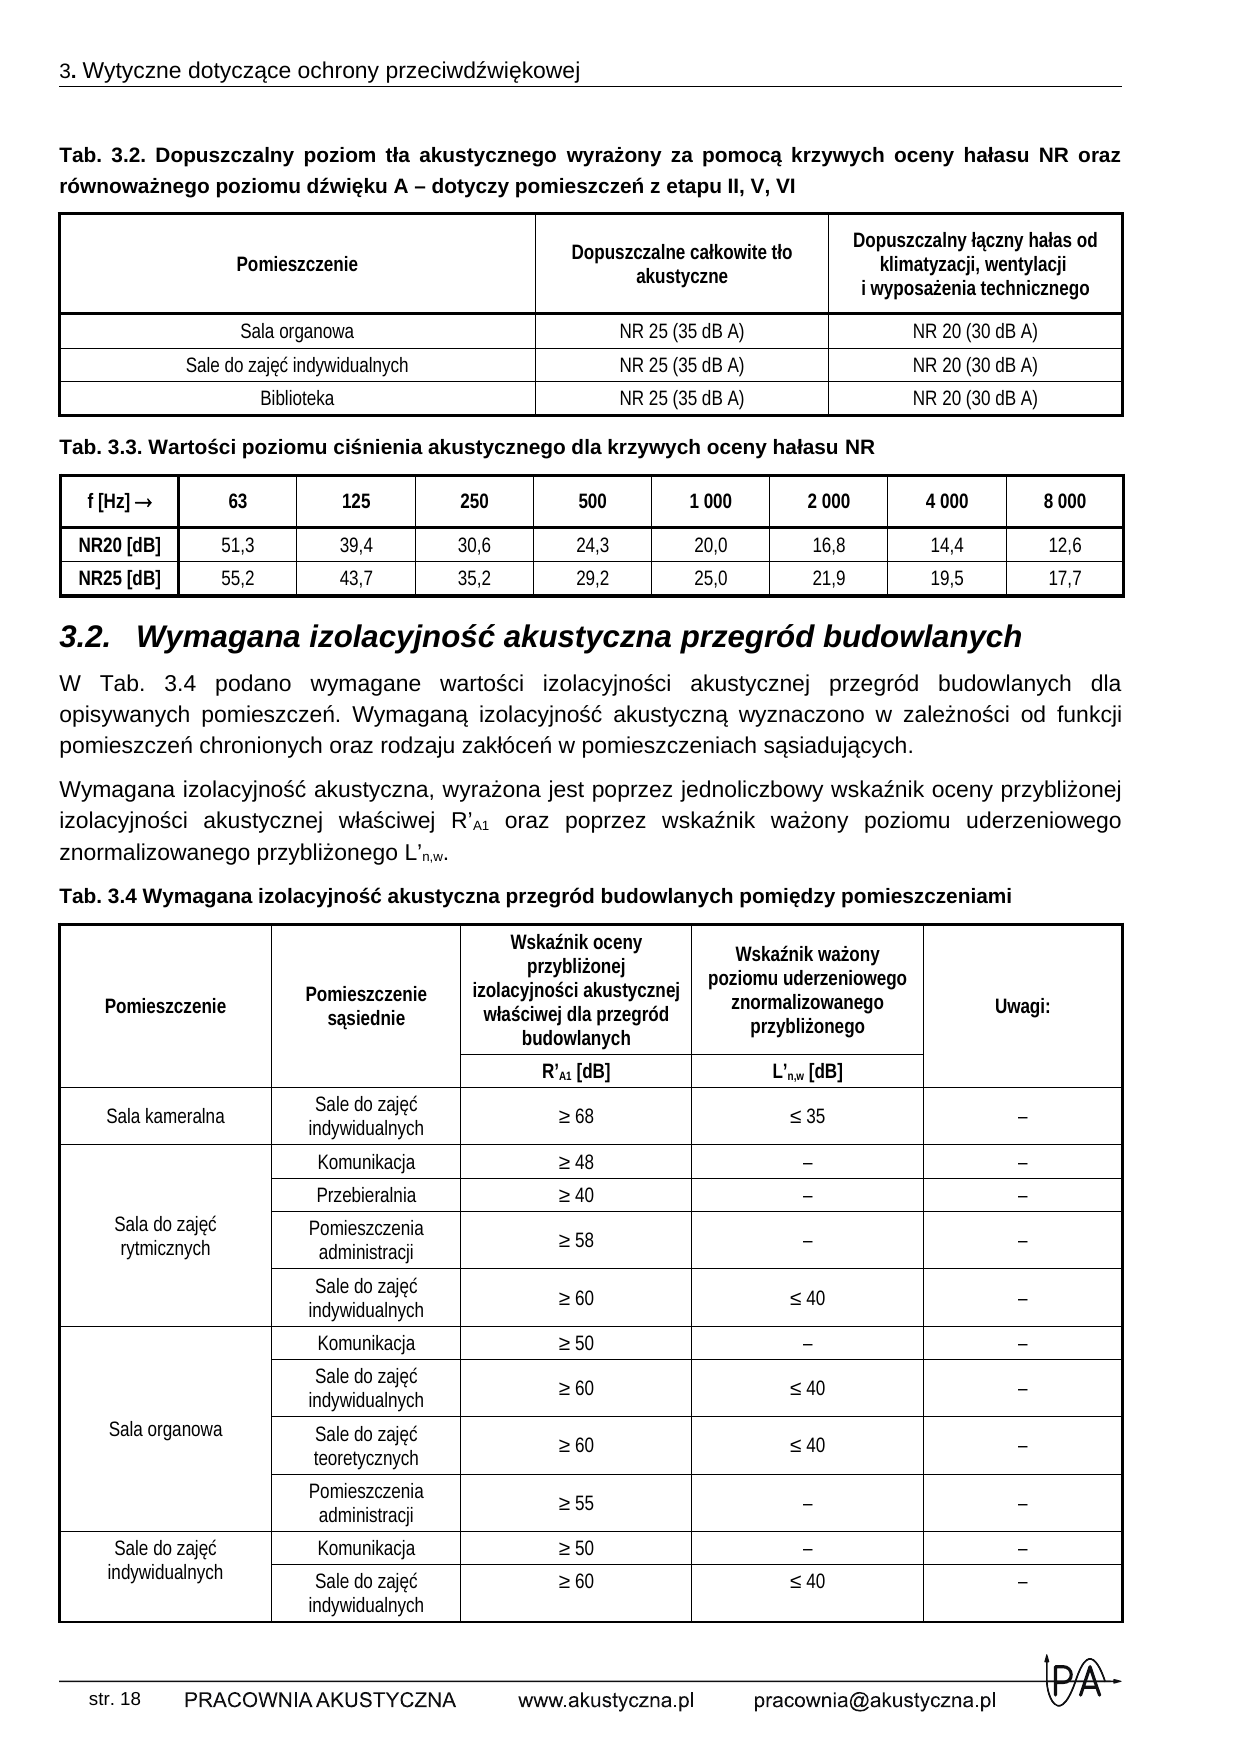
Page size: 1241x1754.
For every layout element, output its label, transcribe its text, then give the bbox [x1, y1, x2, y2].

table_cell 20,0 [652, 529, 769, 561]
table_cell ≤ 40 [692, 1269, 923, 1326]
table_cell NR 25 (35 dB A) [536, 382, 828, 414]
table_cell – [692, 1327, 923, 1359]
table_cell 14,4 [888, 529, 1006, 561]
table_cell NR 20 (30 dB A) [829, 315, 1121, 347]
table_cell – [692, 1179, 923, 1211]
table_header Pomieszczenie [61, 926, 271, 1087]
table_cell 12,6 [1007, 529, 1122, 561]
table_cell ≥ 48 [461, 1145, 691, 1178]
subtitle Wymagana izolacyjność akustyczna przegród budowlanych [59, 622, 1122, 654]
table_cell Sala do zajęć rytmicznych [61, 1145, 271, 1326]
table_cell – [692, 1145, 923, 1178]
table_cell R’A1 [dB] [461, 1055, 691, 1087]
table_cell ≥ 50 [461, 1532, 691, 1564]
table_cell 30,6 [416, 529, 533, 561]
table_cell – [924, 1417, 1121, 1473]
table_cell 51,3 [180, 529, 296, 561]
table_cell – [924, 1179, 1121, 1211]
table_cell – [692, 1475, 923, 1531]
table_cell Sale do zajęć indywidualnych [272, 1269, 460, 1326]
table_header 125 [297, 477, 415, 526]
table_cell Komunikacja [272, 1145, 460, 1178]
table_cell – [924, 1475, 1121, 1531]
table_cell ≥ 55 [461, 1475, 691, 1531]
table_header 250 [416, 477, 533, 526]
table_cell ≤ 40 [692, 1565, 923, 1621]
table_cell Przebieralnia [272, 1179, 460, 1211]
table_header 4 000 [888, 477, 1006, 526]
table_cell Pomieszczenia administracji [272, 1212, 460, 1268]
table_header Uwagi: [924, 926, 1121, 1087]
table_cell NR 25 (35 dB A) [536, 315, 828, 347]
table_cell NR 20 (30 dB A) [829, 349, 1121, 381]
table_header Pomieszczenie sąsiednie [272, 926, 460, 1087]
table_cell ≥ 50 [461, 1327, 691, 1359]
table_cell 21,9 [770, 562, 887, 594]
table_cell – [924, 1269, 1121, 1326]
table_cell ≤ 40 [692, 1360, 923, 1416]
table_header 500 [534, 477, 651, 526]
table_header 63 [180, 477, 296, 526]
table_cell NR 20 (30 dB A) [829, 382, 1121, 414]
table_cell Komunikacja [272, 1327, 460, 1359]
table_cell Sale do zajęć indywidualnych [61, 1532, 271, 1621]
table_cell – [692, 1212, 923, 1268]
table_cell – [924, 1212, 1121, 1268]
table_cell ≥ 60 [461, 1360, 691, 1416]
table_cell 35,2 [416, 562, 533, 594]
table_cell 25,0 [652, 562, 769, 594]
table_cell Sale do zajęć indywidualnych [272, 1360, 460, 1416]
table_header Pomieszczenie [61, 215, 535, 312]
table_cell 19,5 [888, 562, 1006, 594]
table_cell 39,4 [297, 529, 415, 561]
table_cell – [692, 1532, 923, 1564]
table_header 2 000 [770, 477, 887, 526]
table_cell 29,2 [534, 562, 651, 594]
table_cell – [924, 1145, 1121, 1178]
table_header 8 000 [1007, 477, 1122, 526]
table_cell ≥ 60 [461, 1269, 691, 1326]
table_cell Pomieszczenia administracji [272, 1475, 460, 1531]
table_header Wskaźnik oceny przybliżonej izolacyjności akustycznej właściwej dla przegród budowlanych [461, 926, 691, 1054]
table_cell ≥ 60 [461, 1565, 691, 1621]
table_header f [Hz] [62, 477, 177, 526]
table_cell ≥ 68 [461, 1088, 691, 1144]
table_cell 55,2 [180, 562, 296, 594]
table_cell ≥ 60 [461, 1417, 691, 1473]
table_cell NR20 [dB] [62, 529, 177, 561]
table_cell Sale do zajęć indywidualnych [61, 349, 535, 381]
table_cell NR 25 (35 dB A) [536, 349, 828, 381]
table_cell NR25 [dB] [62, 562, 177, 594]
table_cell Sala organowa [61, 315, 535, 347]
text Wymagana izolacyjność akustyczna, wyrażona jest poprzez jednoliczbowy wskaźnik oceny przybliżonej izolacyjności akustycznej właściwej R’A1 oraz poprzez wskaźnik ważony poziomu uderzeniowego znormalizowanego przybliżonego L’n,w. [59, 772, 1122, 866]
table_cell – [924, 1532, 1121, 1564]
table_cell 16,8 [770, 529, 887, 561]
table_header Dopuszczalne całkowite tło akustyczne [536, 215, 828, 312]
table_cell ≥ 40 [461, 1179, 691, 1211]
table_cell ≤ 40 [692, 1417, 923, 1473]
table_cell Sale do zajęć teoretycznych [272, 1417, 460, 1473]
table_cell Sala kameralna [61, 1088, 271, 1144]
table_cell Sale do zajęć indywidualnych [272, 1088, 460, 1144]
table_cell Biblioteka [61, 382, 535, 414]
table_cell Sala organowa [61, 1327, 271, 1531]
table_header Dopuszczalny łączny hałas od klimatyzacji, wentylacji i wyposażenia technicznego [829, 215, 1121, 312]
table_cell Sale do zajęć indywidualnych [272, 1565, 460, 1621]
table_cell ≤ 35 [692, 1088, 923, 1144]
table_cell 24,3 [534, 529, 651, 561]
table_cell Komunikacja [272, 1532, 460, 1564]
table_cell – [924, 1360, 1121, 1416]
table_header 1 000 [652, 477, 769, 526]
table_cell – [924, 1565, 1121, 1621]
table_cell L’n,w [dB] [692, 1055, 923, 1087]
table_header Wskaźnik ważony poziomu uderzeniowego znormalizowanego przybliżonego [692, 926, 923, 1054]
table_cell 43,7 [297, 562, 415, 594]
table_cell – [924, 1327, 1121, 1359]
table_cell ≥ 58 [461, 1212, 691, 1268]
table_cell 17,7 [1007, 562, 1122, 594]
table_cell – [924, 1088, 1121, 1144]
